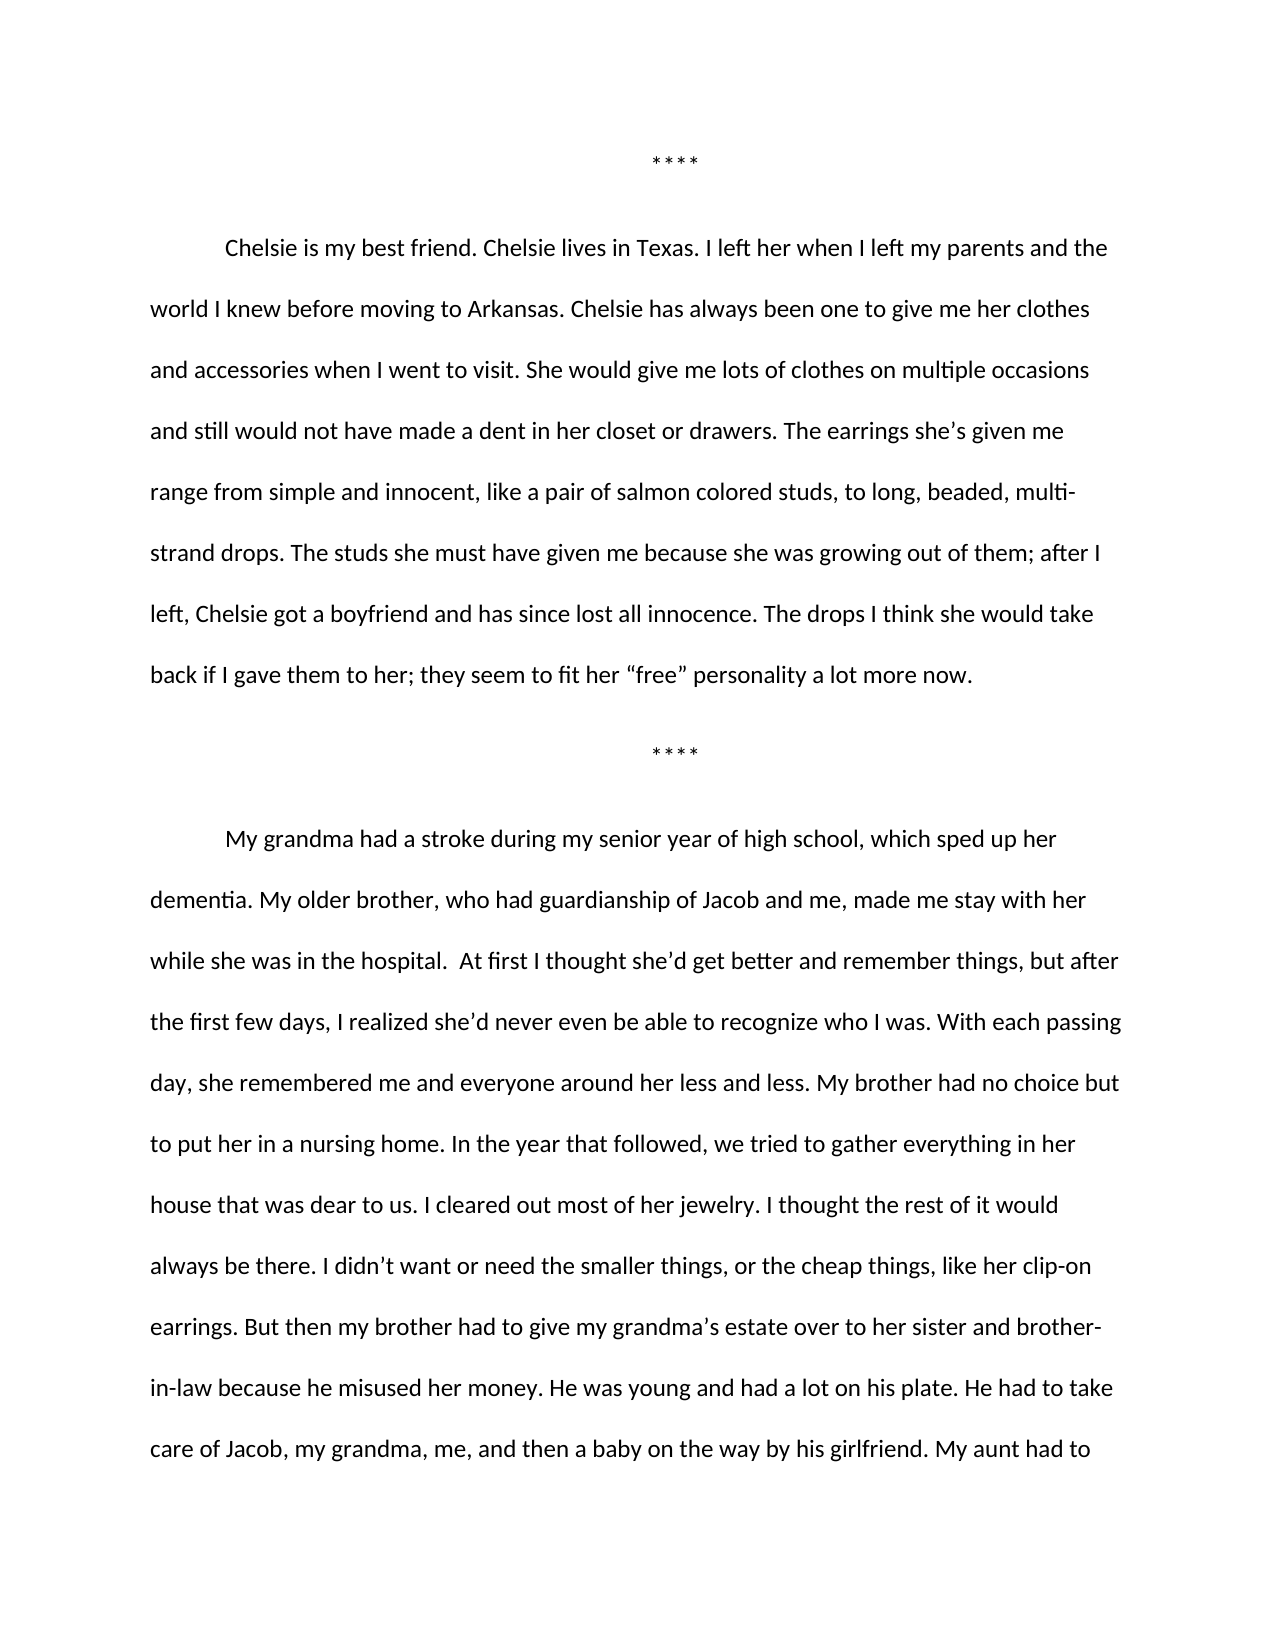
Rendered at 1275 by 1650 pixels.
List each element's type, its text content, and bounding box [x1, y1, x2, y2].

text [150, 823, 1125, 1464]
text **** [150, 150, 1125, 181]
text **** [150, 741, 1125, 772]
text Chelsie is my best friend. Chelsie lives in Texas. I left her when I left my parents and the world I knew before moving to Arkansas. Chelsie has always been one to give me her clothes and accessories when I went to visit. She would give me lots of clothes on multiple occasions and still would not have made a dent in her closet or drawers. The earrings she’s given me range from simple and innocent, like a pair of salmon colored studs, to long, beaded, multi-strand drops. The studs she must have given me because she was growing out of them; after I left, Chelsie got a boyfriend and has since lost all innocence. The drops I think she would take back if I gave them to her; they seem to fit her “free” personality a lot more now. [150, 232, 1125, 690]
